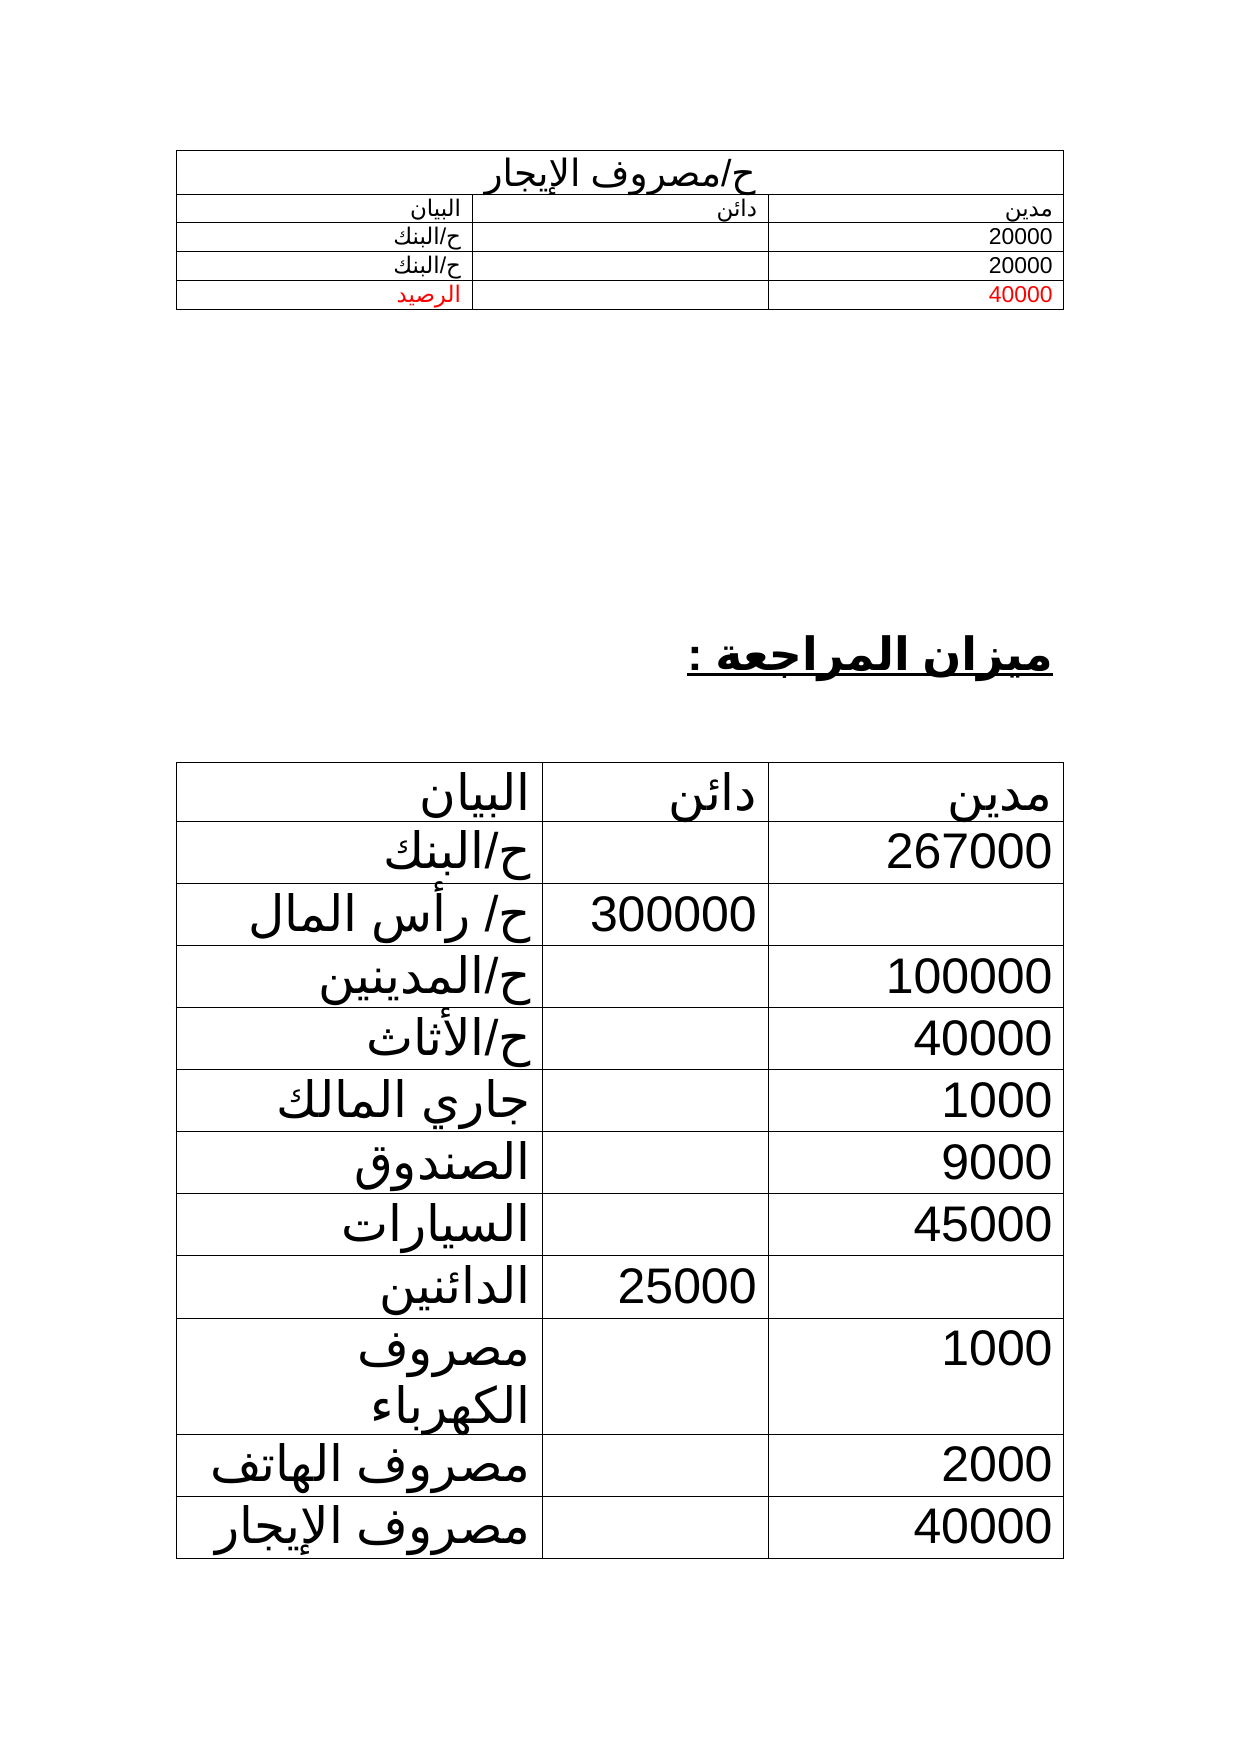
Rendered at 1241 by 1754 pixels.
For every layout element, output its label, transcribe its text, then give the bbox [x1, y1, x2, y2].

table_cell [543, 1132, 768, 1193]
table_cell ح/ رأس المال [177, 884, 542, 945]
table_cell دائن [473, 195, 768, 222]
table_cell الصندوق [177, 1132, 542, 1193]
table_cell ح/المدينين [177, 946, 542, 1007]
table_cell مصروف الكهرباء [177, 1319, 542, 1433]
text ميزان المراجعة : [187, 628, 1053, 681]
table_cell مدين [769, 195, 1063, 222]
table_cell ح/الأثاث [177, 1008, 542, 1069]
table_cell [543, 1008, 768, 1069]
table_cell ح/البنك [177, 223, 472, 251]
table_cell 20000 [769, 252, 1063, 280]
table_cell 1000 [769, 1070, 1063, 1131]
table_cell [473, 252, 768, 280]
table_cell [543, 1194, 768, 1255]
table_cell [543, 1435, 768, 1496]
table_cell [543, 1497, 768, 1558]
table_cell [543, 822, 768, 883]
table_cell 300000 [543, 884, 768, 945]
table_cell الدائنين [177, 1256, 542, 1317]
table_cell 9000 [769, 1132, 1063, 1193]
table_cell السيارات [177, 1194, 542, 1255]
table_cell مصروف الهاتف [177, 1435, 542, 1496]
table_cell 2000 [769, 1435, 1063, 1496]
table_cell 1000 [769, 1319, 1063, 1433]
table_cell 20000 [769, 223, 1063, 251]
table_header مدين [769, 763, 1063, 821]
table_cell جاري المالك [177, 1070, 542, 1131]
table_cell 40000 [769, 1008, 1063, 1069]
table_cell [543, 1319, 768, 1433]
table_cell [769, 1256, 1063, 1317]
table_cell 267000 [769, 822, 1063, 883]
table_header البيان [177, 763, 542, 821]
table_cell 45000 [769, 1194, 1063, 1255]
table_cell 40000 [769, 1497, 1063, 1558]
table_cell [543, 946, 768, 1007]
table_cell [543, 1070, 768, 1131]
table_cell [769, 884, 1063, 945]
table_cell 40000 [769, 281, 1063, 309]
table_cell ح/البنك [177, 822, 542, 883]
table_header دائن [543, 763, 768, 821]
table_cell 25000 [543, 1256, 768, 1317]
table_cell ح/البنك [177, 252, 472, 280]
table_cell البيان [177, 195, 472, 222]
table_cell 100000 [769, 946, 1063, 1007]
table_cell [473, 281, 768, 309]
table_header ح/مصروف الإيجار [177, 151, 1063, 194]
table_cell الرصيد [177, 281, 472, 309]
table_cell مصروف الإيجار [177, 1497, 542, 1558]
table_cell [473, 223, 768, 251]
